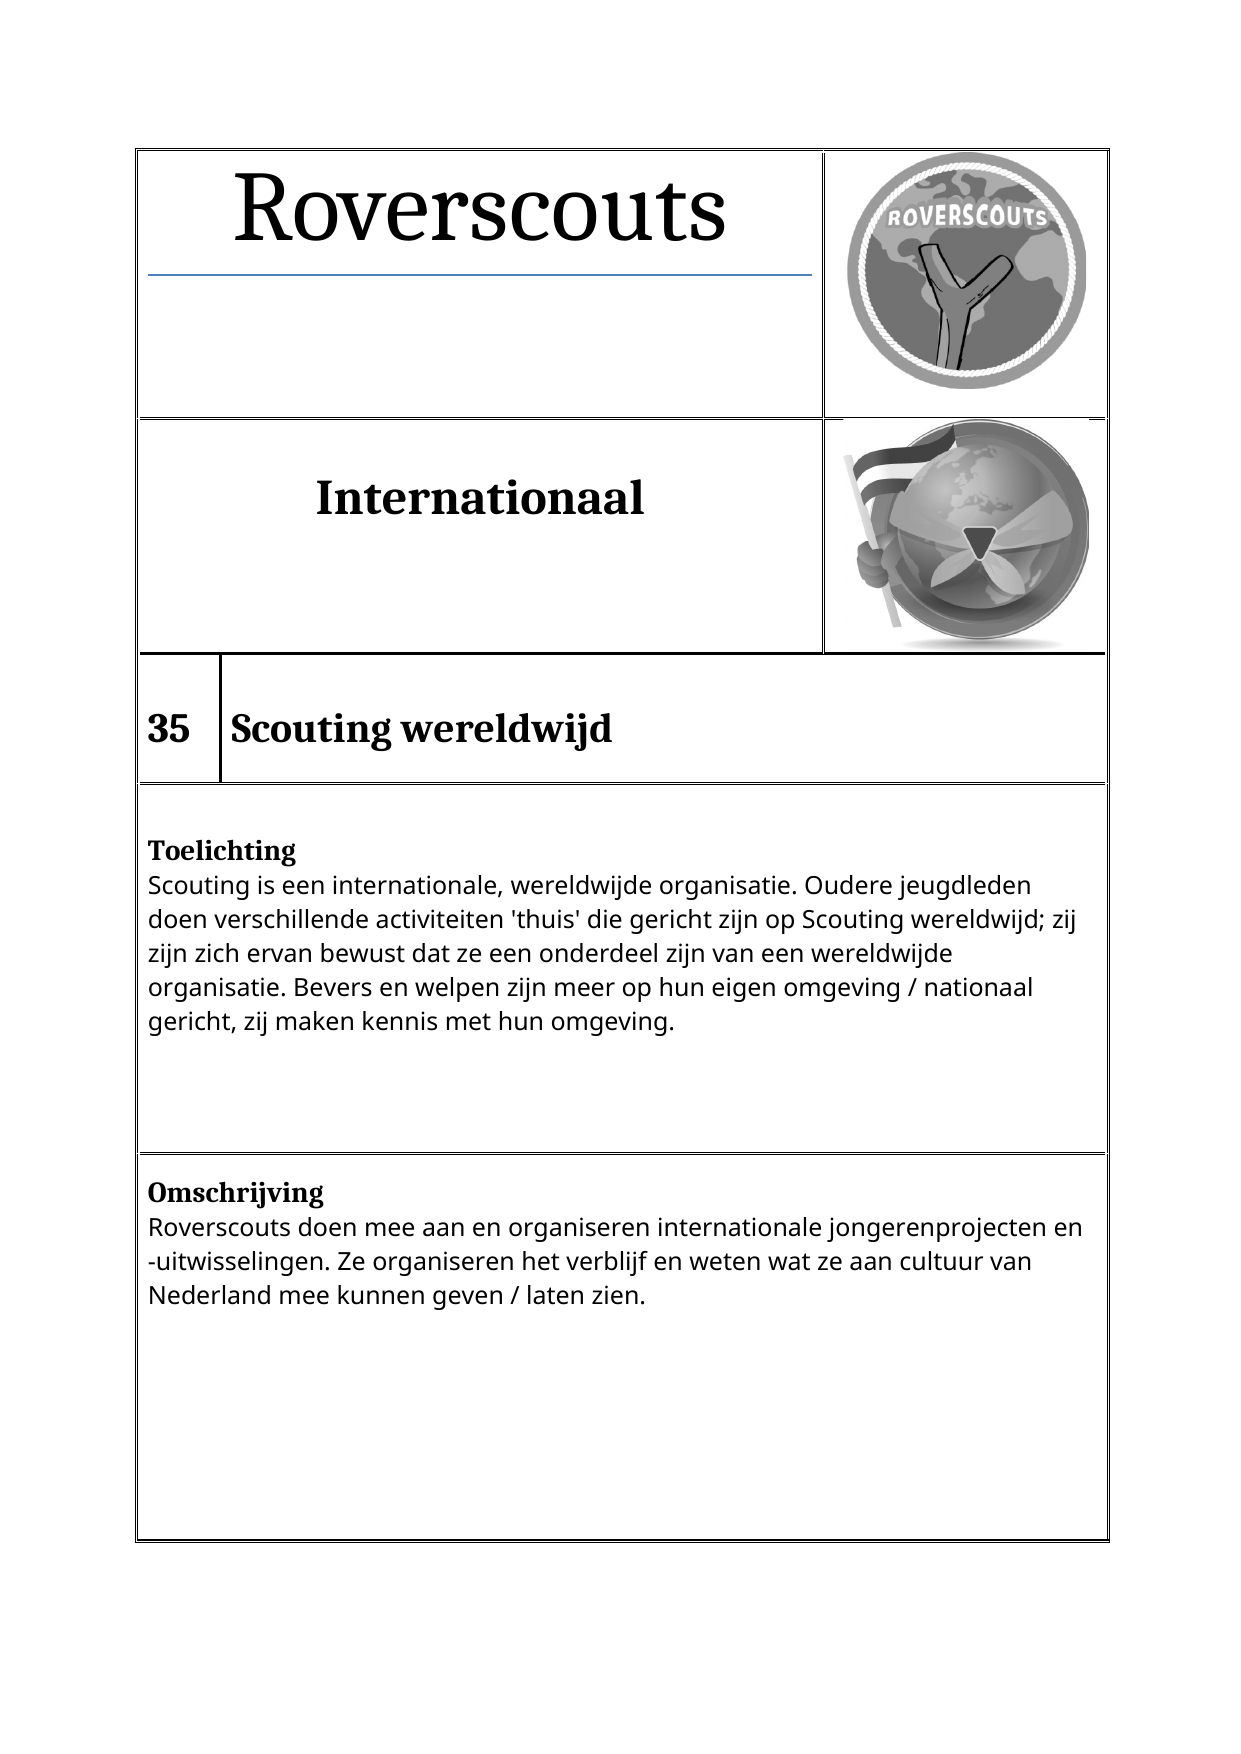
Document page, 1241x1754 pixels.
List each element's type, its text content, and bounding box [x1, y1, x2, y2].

table_cell Toelichting Scouting is een internationale, wereldwijde organisatie. Oudere jeugdleden doen verschillende activiteiten 'thuis' die gericht zijn op Scouting wereldwijd; zij zijn zich ervan bewust dat ze een onderdeel zijn van een wereldwijde organisatie. Bevers en welpen zijn meer op hun eigen omgeving / nationaal gericht, zij maken kennis met hun omgeving. [136, 782, 1108, 1152]
table_cell 35 [138, 652, 219, 782]
table_cell Omschrijving Roverscouts doen mee aan en organiseren internationale jongerenprojecten en -uitwisselingen. Ze organiseren het verblijf en weten wat ze aan cultuur van Nederland mee kunnen geven / laten zien. [136, 1152, 1108, 1539]
table_cell Internationaal [136, 417, 824, 652]
table_header [824, 151, 1107, 417]
table_cell Scouting wereldwijd [222, 652, 1107, 782]
picture [843, 419, 1089, 652]
table_cell [824, 417, 1108, 652]
table_header Roverscouts [138, 151, 824, 417]
